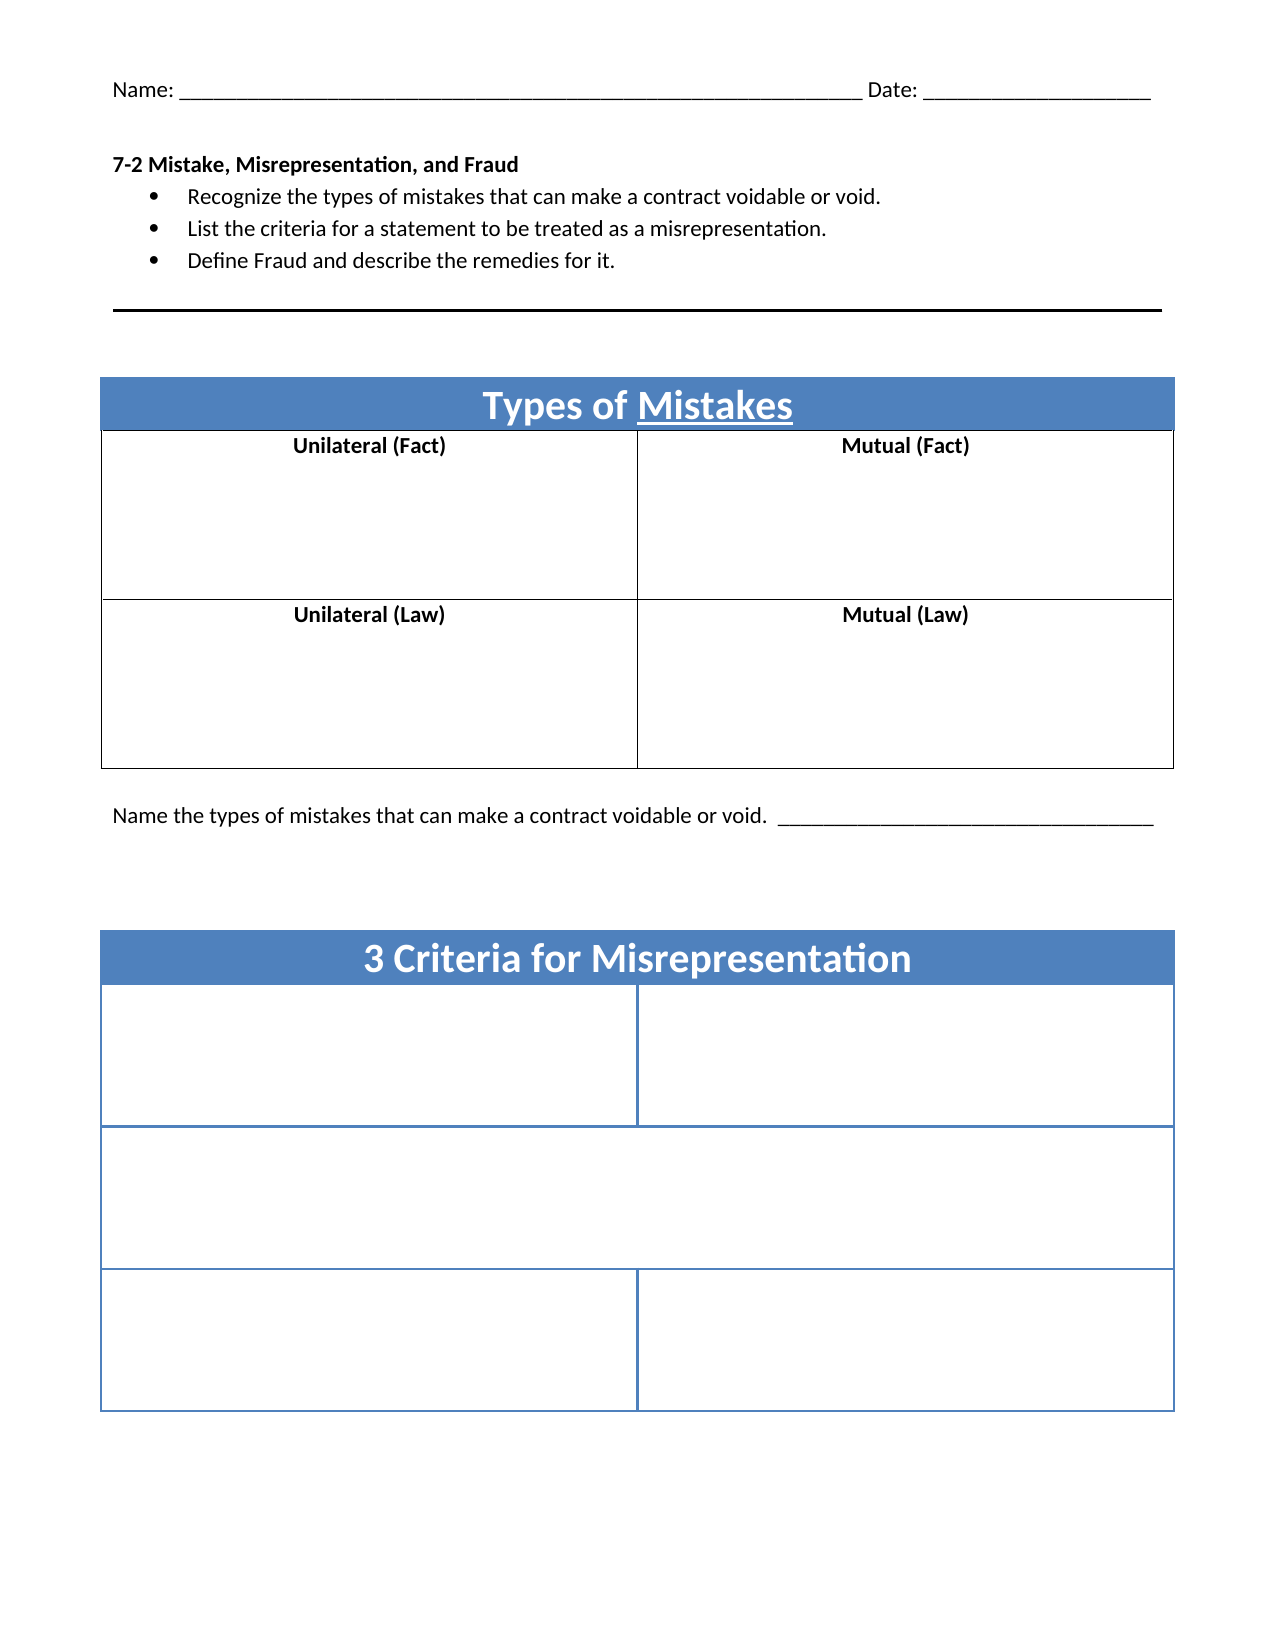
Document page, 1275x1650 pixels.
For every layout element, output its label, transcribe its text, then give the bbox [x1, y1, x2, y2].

table_header Types of Mistakes [102, 379, 1173, 430]
table_cell [639, 985, 1173, 1125]
table_cell Mutual (Law) [638, 599, 1173, 768]
table_cell [102, 1270, 636, 1410]
text Name the types of mistakes that can make a contract voidable or void. _________________________________ [112, 801, 1162, 829]
list Recognize the types of mistakes that can make a contract voidable or void. [150, 182, 1162, 210]
list List the criteria for a statement to be treated as a misrepresentation. [150, 214, 1162, 242]
table_cell [102, 1128, 637, 1267]
table_header 3 Criteria for Misrepresentation [102, 932, 1173, 983]
table_cell [102, 985, 636, 1125]
table_cell Unilateral (Law) [102, 600, 637, 768]
table_cell [639, 1270, 1173, 1410]
table_cell Mutual (Fact) [638, 430, 1173, 599]
table_cell [638, 1128, 1173, 1267]
table_cell Unilateral (Fact) [102, 431, 637, 599]
text 7-2 Mistake, Misrepresentation, and Fraud [112, 150, 1162, 178]
list Define Fraud and describe the remedies for it. [150, 247, 1162, 274]
